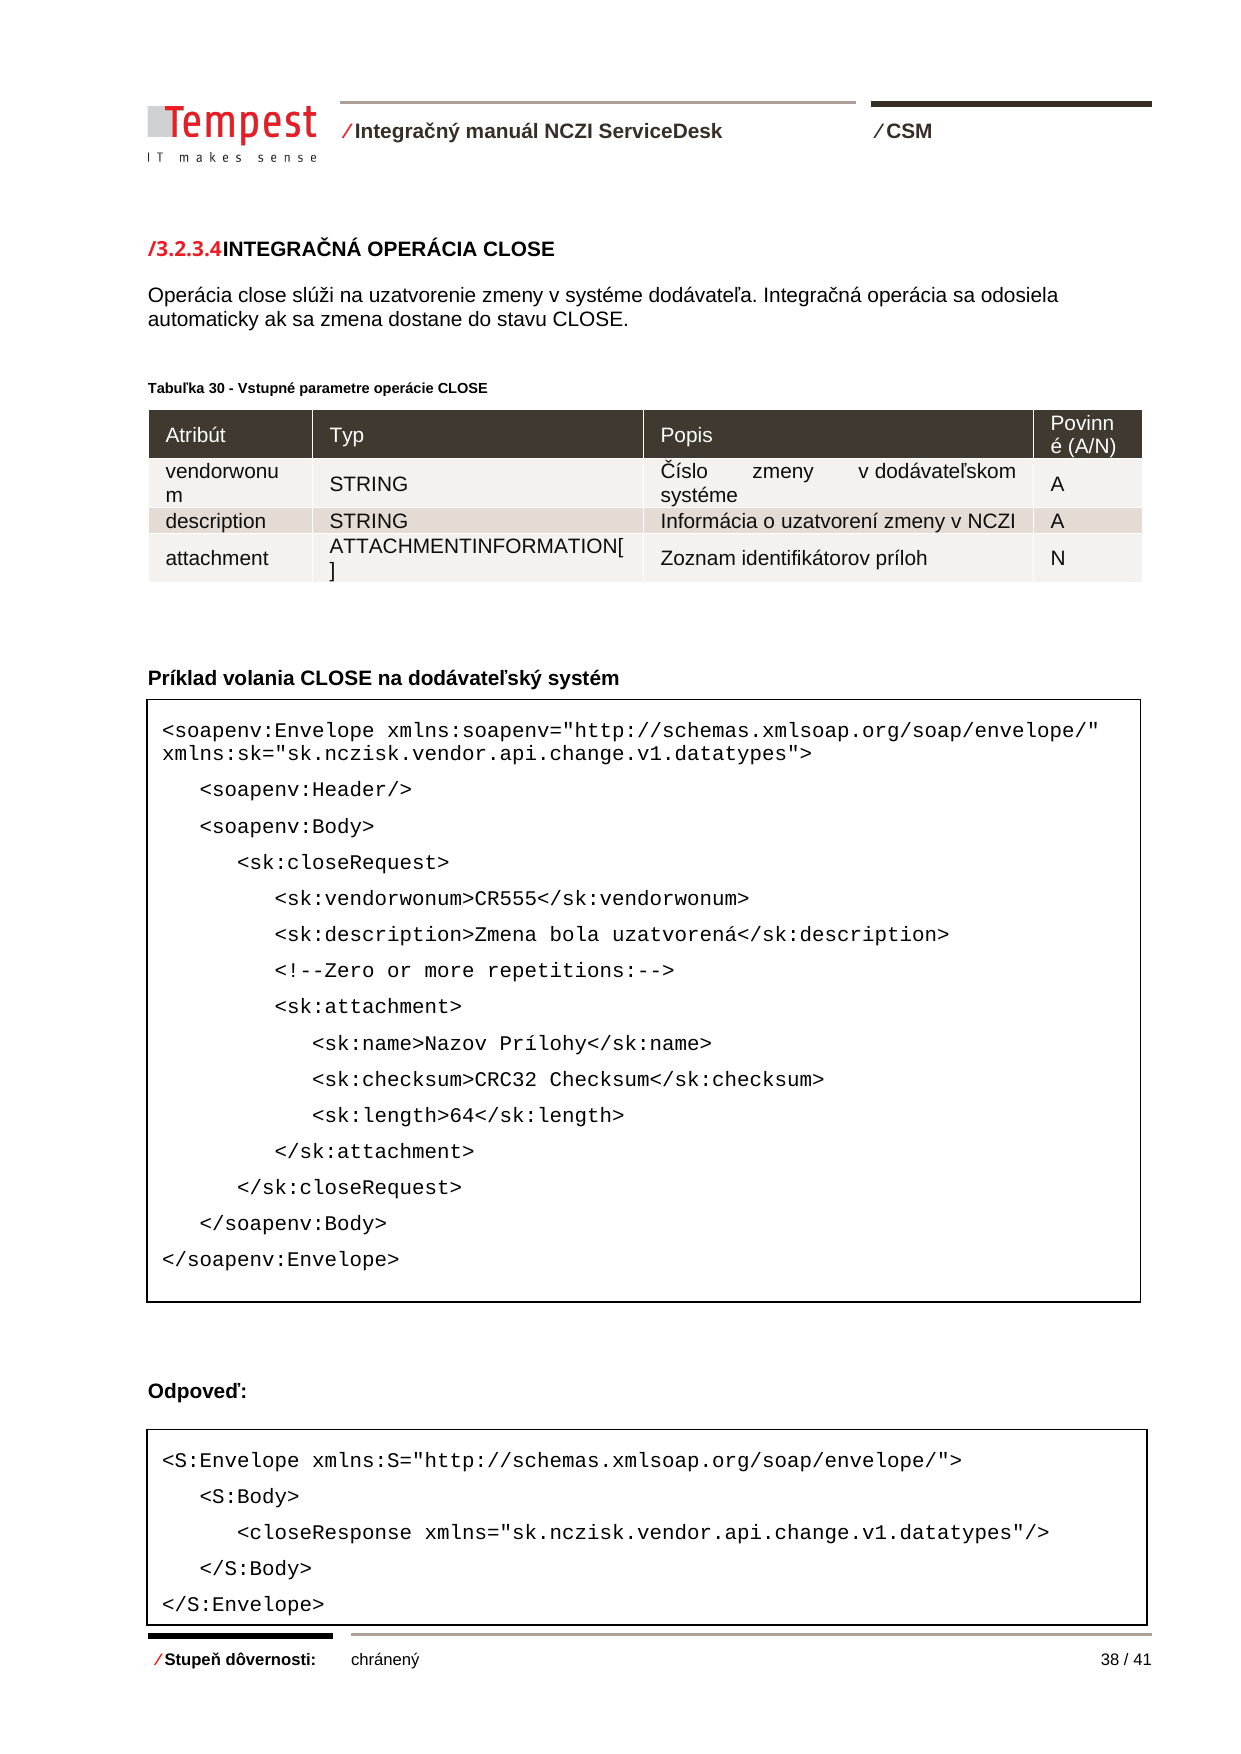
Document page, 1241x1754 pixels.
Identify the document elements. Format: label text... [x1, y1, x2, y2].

table_header Typ [313, 410, 643, 458]
table_cell A [1034, 459, 1142, 507]
text Operácia close slúži na uzatvorenie zmeny v systéme dodávateľa. Integračná operácia sa odosiela automaticky ak sa zmena dostane do stavu CLOSE. [148, 283, 1152, 331]
table_cell STRING [313, 459, 643, 507]
table_cell description [149, 508, 312, 533]
table_cell A [1034, 508, 1142, 533]
text Príklad volania CLOSE na dodávateľský systém [148, 665, 1152, 689]
table_cell STRING [313, 508, 643, 533]
table_cell Číslo zmeny v dodávateľskom systéme [644, 459, 1033, 507]
text Odpoveď: [148, 1379, 1152, 1403]
table_cell Zoznam identifikátorov príloh [644, 534, 1033, 582]
table_header Popis [644, 410, 1033, 458]
table_cell ATTACHMENTINFORMATION[] [313, 534, 643, 582]
text Tabuľka 30 - Vstupné parametre operácie CLOSE [148, 380, 1152, 397]
table_cell Informácia o uzatvorení zmeny v NCZI [644, 508, 1033, 533]
picture [147, 106, 316, 162]
table_header Atribút [149, 410, 312, 458]
table_cell attachment [149, 534, 312, 582]
subtitle Integračná operácia CLOSE [148, 234, 1152, 262]
table_header Povinné (A/N) [1034, 410, 1142, 458]
table_cell N [1034, 534, 1142, 582]
table_cell vendorwonum [149, 459, 312, 507]
